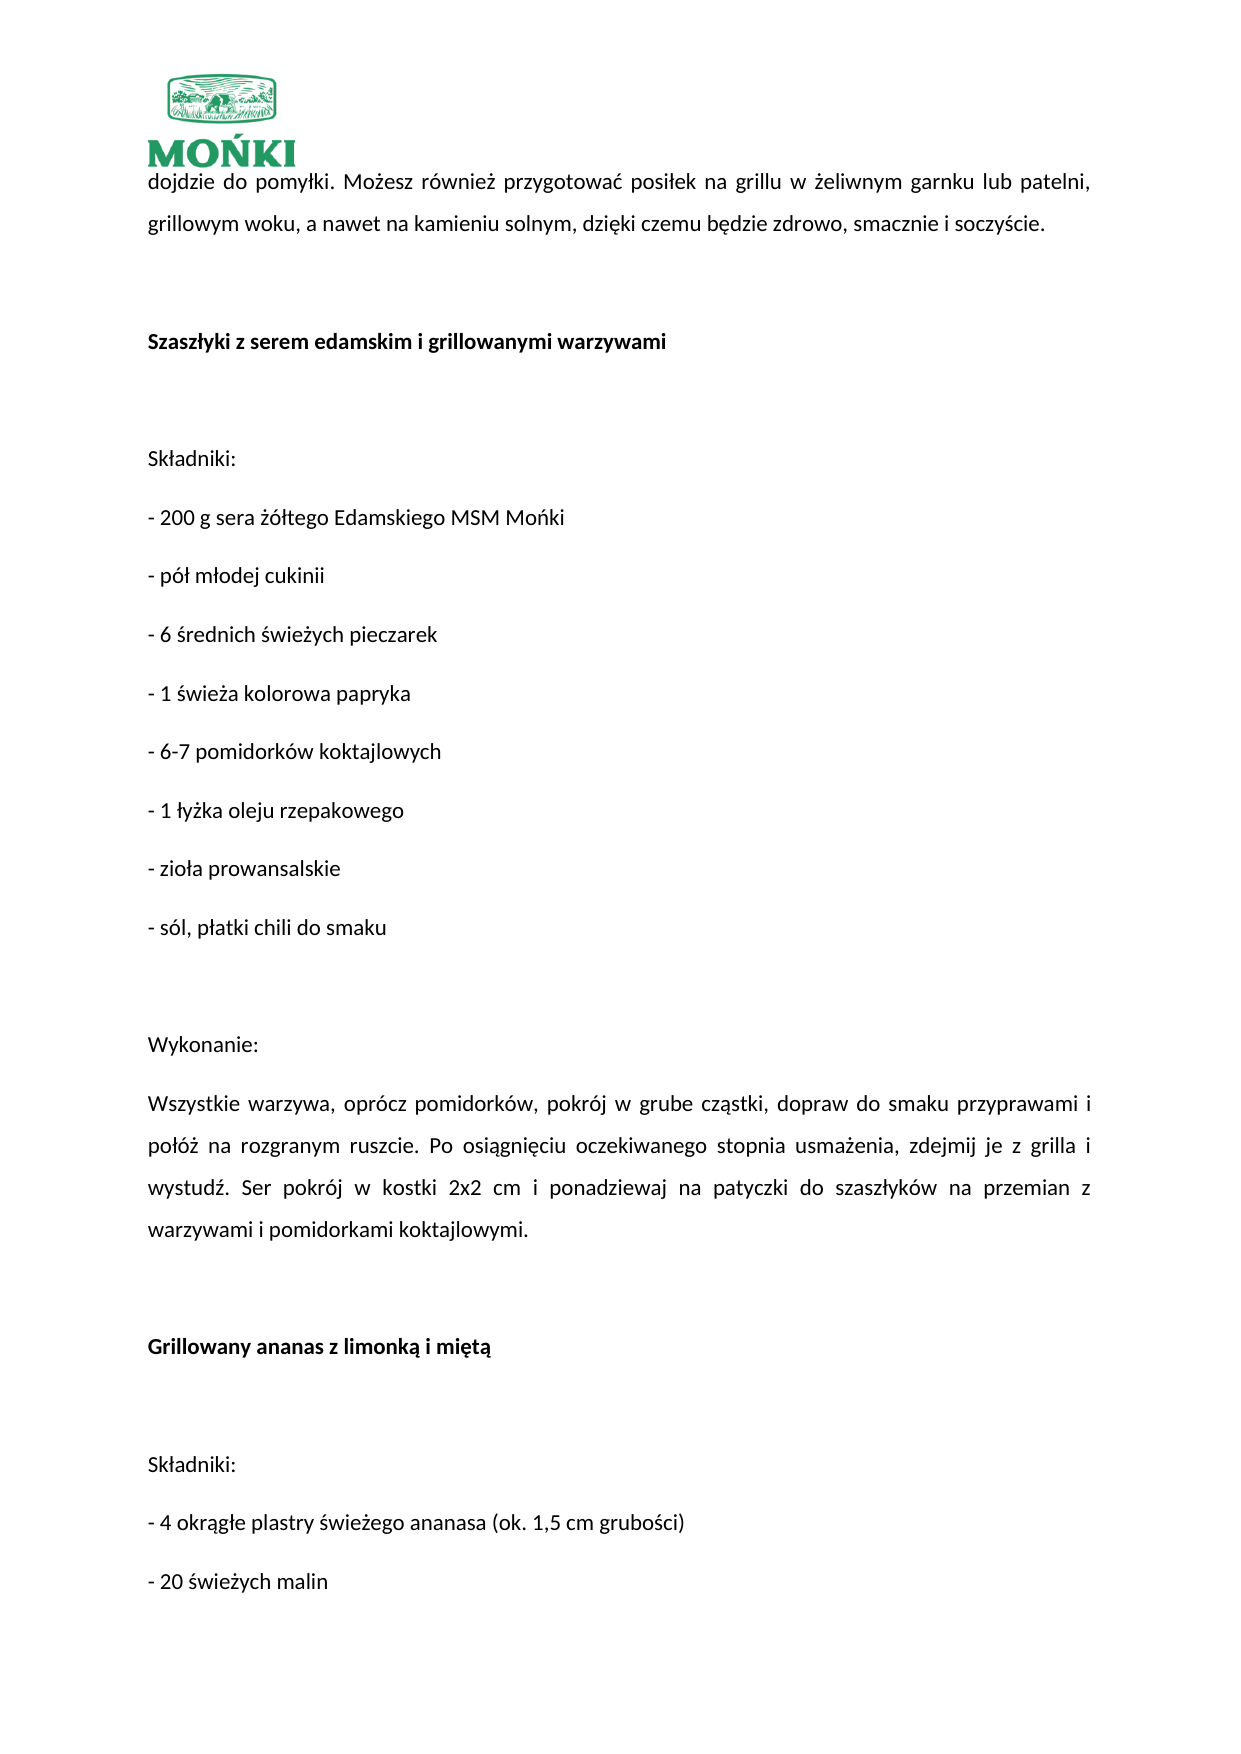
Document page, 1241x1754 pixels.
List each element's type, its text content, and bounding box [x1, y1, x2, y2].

text Wykonanie: [148, 1031, 1093, 1058]
text - pół młodej cukinii [148, 561, 1093, 589]
text - 6 średnich świeżych pieczarek [148, 620, 1093, 648]
text Wszystkie warzywa, oprócz pomidorków, pokrój w grube cząstki, dopraw do smaku przyprawami i połóż na rozgranym ruszcie. Po osiągnięciu oczekiwanego stopnia usmażenia, zdejmij je z grilla i wystudź. Ser pokrój w kostki 2x2 cm i ponadziewaj na patyczki do szaszłyków na przemian z warzywami i pomidorkami koktajlowymi. [148, 1089, 1093, 1243]
text - 4 okrągłe plastry świeżego ananasa (ok. 1,5 cm grubości) [148, 1508, 1093, 1536]
picture [147, 73, 296, 168]
text Grillowany ananas z limonką i miętą [148, 1332, 1093, 1360]
text Szaszłyki z serem edamskim i grillowanymi warzywami [148, 327, 1093, 355]
text - 6-7 pomidorków koktajlowych [148, 737, 1093, 765]
text Składniki: [148, 444, 1093, 472]
text - zioła prowansalskie [148, 854, 1093, 883]
text - 20 świeżych malin [148, 1567, 1093, 1595]
text Składniki: [148, 1450, 1093, 1478]
text - sól, płatki chili do smaku [148, 913, 1093, 941]
text - 1 świeża kolorowa papryka [148, 679, 1093, 707]
text - 1 łyżka oleju rzepakowego [148, 796, 1093, 824]
text - 200 g sera żółtego Edamskiego MSM Mońki [148, 503, 1093, 531]
